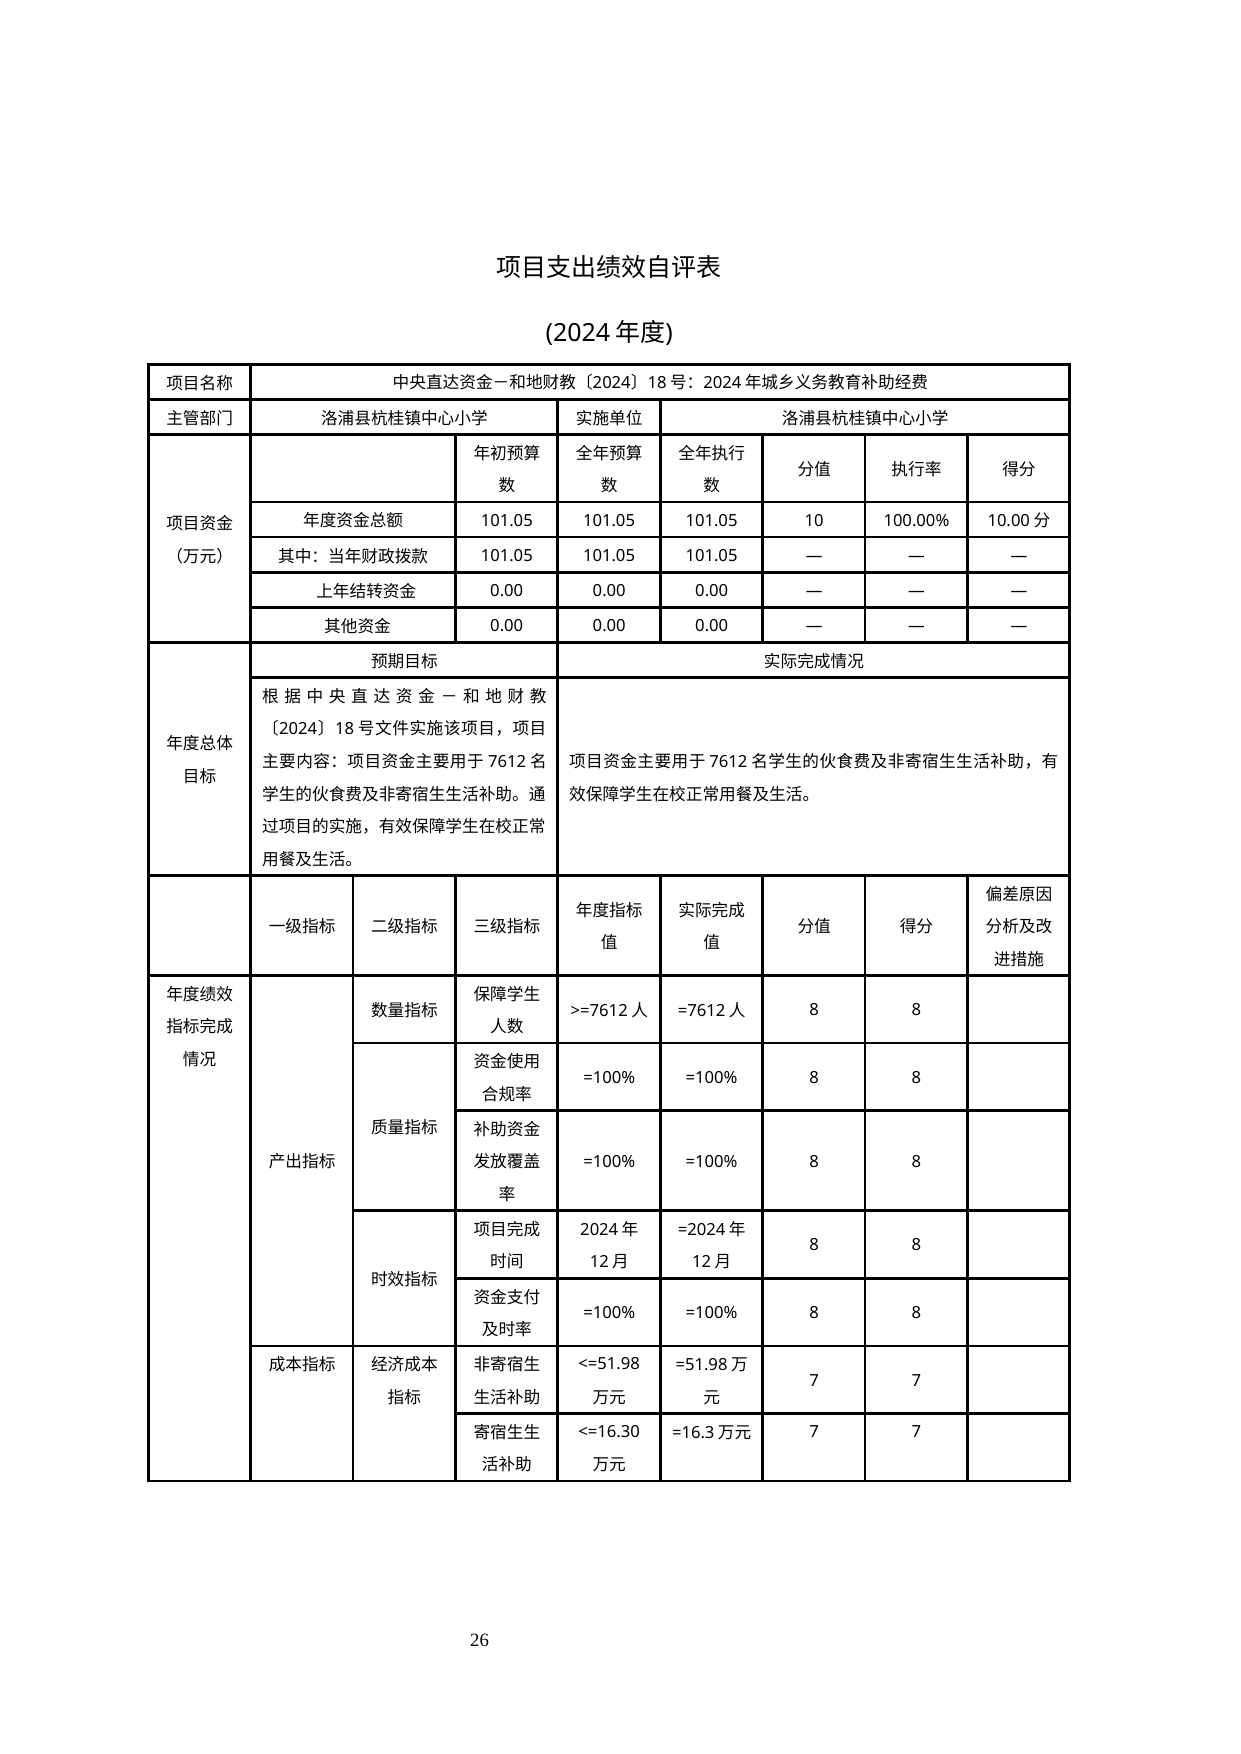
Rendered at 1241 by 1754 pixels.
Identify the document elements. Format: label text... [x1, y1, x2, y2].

table_cell 资金支付及时率 [457, 1280, 556, 1344]
table_cell [969, 1280, 1068, 1344]
table_cell 偏差原因分析及改进措施 [969, 877, 1068, 974]
table_cell 8 [866, 977, 966, 1042]
table_cell 洛浦县杭桂镇中心小学 [662, 401, 1068, 433]
table_cell 实施单位 [559, 401, 659, 433]
table_cell 0.00 [662, 574, 761, 606]
table_cell 一级指标 [252, 877, 352, 974]
table_cell 上年结转资金 [252, 574, 454, 606]
table_cell 年初预算数 [457, 436, 556, 501]
table_cell =100% [559, 1280, 659, 1344]
table_cell 补助资金发放覆盖率 [457, 1112, 556, 1209]
table_cell 全年执行数 [662, 436, 761, 501]
table_cell 时效指标 [354, 1212, 454, 1344]
table_cell 得分 [866, 877, 966, 974]
table_cell >=7612人 [559, 977, 659, 1042]
table_cell 项目资金主要用于7612名学生的伙食费及非寄宿生生活补助，有效保障学生在校正常用餐及生活。 [559, 679, 1068, 874]
table_cell 执行率 [866, 436, 966, 501]
table_cell <=16.30万元 [559, 1415, 659, 1480]
table_cell =16.3万元 [662, 1415, 761, 1480]
table_cell 0.00 [662, 609, 761, 641]
table_cell 二级指标 [354, 877, 454, 974]
table_cell 0.00 [457, 574, 556, 606]
table_cell 实际完成情况 [559, 644, 1068, 676]
table_cell 年度指标值 [559, 877, 659, 974]
table_cell 8 [866, 1212, 966, 1277]
table_cell 8 [764, 1044, 864, 1109]
table_cell 数量指标 [354, 977, 454, 1042]
table_cell 7 [764, 1347, 864, 1412]
table_cell 三级指标 [457, 877, 556, 974]
table_cell =100% [559, 1044, 659, 1109]
table_cell 分值 [764, 877, 864, 974]
table_cell 8 [764, 1212, 864, 1277]
table_cell 10 [764, 503, 864, 536]
table_cell 7 [764, 1415, 864, 1480]
table_cell [969, 977, 1068, 1042]
table_cell 其他资金 [252, 609, 454, 641]
table_cell =100% [559, 1112, 659, 1209]
table_cell 项目完成时间 [457, 1212, 556, 1277]
table_cell 101.05 [457, 538, 556, 571]
table_cell 8 [764, 977, 864, 1042]
table_cell 保障学生人数 [457, 977, 556, 1042]
table_cell <=51.98万元 [559, 1347, 659, 1412]
table_cell [969, 1415, 1068, 1480]
table_cell 项目名称 [150, 366, 249, 398]
table_cell 实际完成值 [662, 877, 761, 974]
table_cell — [969, 574, 1068, 606]
table_cell — [764, 609, 864, 641]
table_cell 资金使用合规率 [457, 1044, 556, 1109]
table_cell — [866, 574, 966, 606]
table_cell 101.05 [559, 538, 659, 571]
table_cell 年度总体目标 [150, 644, 249, 874]
table_cell 101.05 [559, 503, 659, 536]
table_cell =51.98万元 [662, 1347, 761, 1412]
table_cell — [969, 538, 1068, 571]
table_cell 101.05 [662, 538, 761, 571]
table_cell 2024年12月 [559, 1212, 659, 1277]
table_cell 年度资金总额 [252, 503, 454, 536]
table_cell 7 [866, 1347, 966, 1412]
table_cell 洛浦县杭桂镇中心小学 [252, 401, 556, 433]
table_cell [969, 1212, 1068, 1277]
table_cell (2024年度) [148, 298, 1070, 363]
table_cell 中央直达资金－和地财教〔2024〕18号：2024年城乡义务教育补助经费 [252, 366, 1068, 398]
table_cell 0.00 [457, 609, 556, 641]
table_cell 预期目标 [252, 644, 556, 676]
table_cell =100% [662, 1044, 761, 1109]
table_cell 质量指标 [354, 1044, 454, 1209]
table_cell 8 [866, 1044, 966, 1109]
table_cell 年度绩效指标完成情况 [150, 977, 249, 1480]
table_cell 根据中央直达资金－和地财教〔2024〕18号文件实施该项目，项目主要内容：项目资金主要用于7612名学生的伙食费及非寄宿生生活补助。通过项目的实施，有效保障学生在校正常用餐及生活。 [252, 679, 556, 874]
table_cell — [969, 609, 1068, 641]
table_cell [969, 1347, 1068, 1412]
table_cell 分值 [764, 436, 864, 501]
table_cell 7 [866, 1415, 966, 1480]
table_cell 全年预算数 [559, 436, 659, 501]
table_cell 非寄宿生生活补助 [457, 1347, 556, 1412]
table_cell 0.00 [559, 609, 659, 641]
table_cell [252, 436, 454, 501]
table_cell 101.05 [662, 503, 761, 536]
table_cell 成本指标 [252, 1347, 352, 1480]
table_cell =7612人 [662, 977, 761, 1042]
table_cell [150, 877, 249, 974]
table_cell 得分 [969, 436, 1068, 501]
table_cell =100% [662, 1280, 761, 1344]
table_cell 8 [866, 1112, 966, 1209]
table_cell 8 [764, 1112, 864, 1209]
table_cell 寄宿生生活补助 [457, 1415, 556, 1480]
table_cell — [764, 538, 864, 571]
table_cell 主管部门 [150, 401, 249, 433]
table_cell 0.00 [559, 574, 659, 606]
table_cell — [764, 574, 864, 606]
table_cell 100.00% [866, 503, 966, 536]
table_cell 10.00分 [969, 503, 1068, 536]
table_header 项目支出绩效自评表 [148, 233, 1070, 298]
table_cell [969, 1112, 1068, 1209]
table_cell 产出指标 [252, 977, 352, 1344]
table_cell 101.05 [457, 503, 556, 536]
table_cell =100% [662, 1112, 761, 1209]
table_cell 经济成本指标 [354, 1347, 454, 1480]
table_cell 项目资金 （万元） [150, 436, 249, 641]
table_cell =2024年12月 [662, 1212, 761, 1277]
table_cell — [866, 609, 966, 641]
table_cell [969, 1044, 1068, 1109]
table_cell — [866, 538, 966, 571]
table_cell 8 [866, 1280, 966, 1344]
table_cell 8 [764, 1280, 864, 1344]
table_cell 其中：当年财政拨款 [252, 538, 454, 571]
